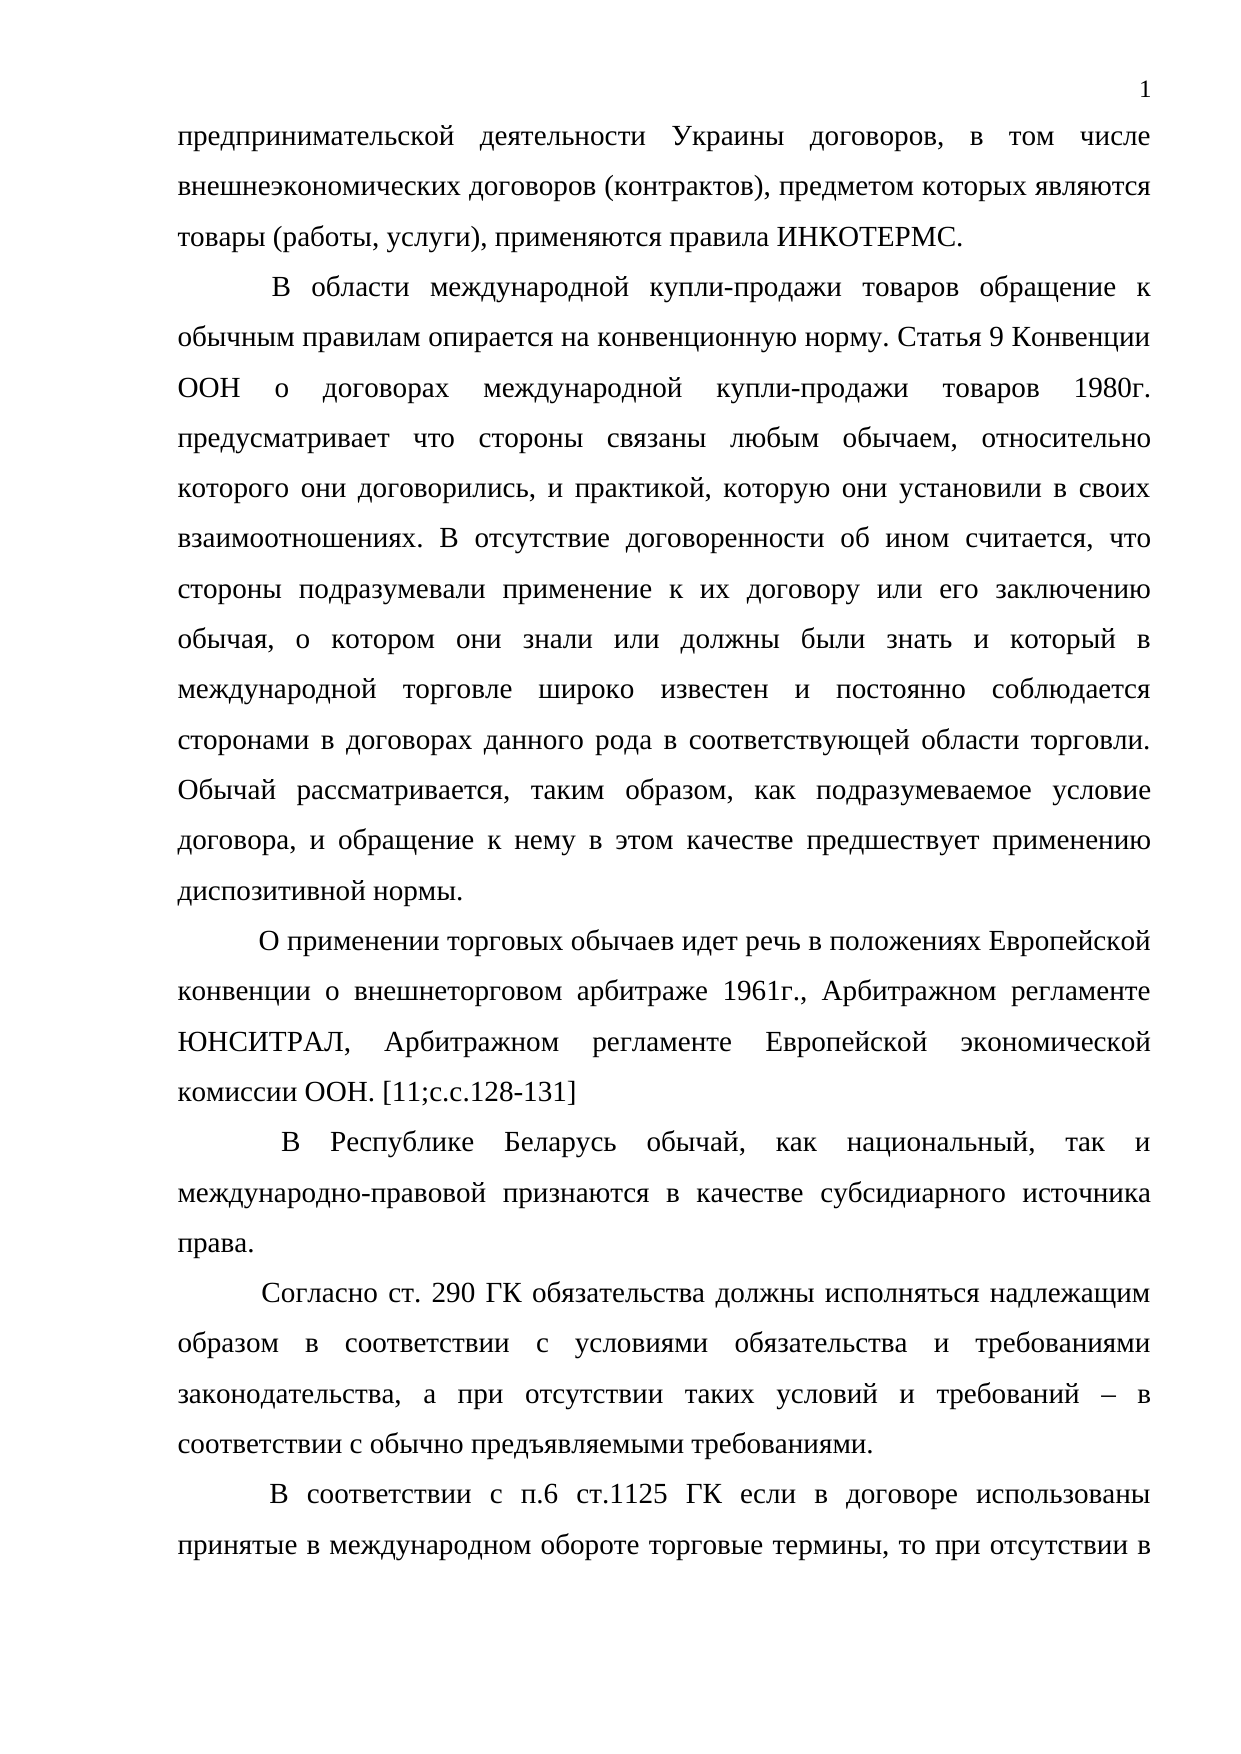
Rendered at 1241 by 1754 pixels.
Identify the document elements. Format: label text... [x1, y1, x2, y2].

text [177, 1477, 1152, 1560]
text В Республике Беларусь обычай, как национальный, так и международно-правовой признаются в качестве субсидиарного источника права. [177, 1124, 1152, 1258]
text Согласно ст. 290 ГК обязательства должны исполняться надлежащим образом в соответствии с условиями обязательства и требованиями законодательства, а при отсутствии таких условий и требований – в соответствии с обычно предъявляемыми требованиями. [177, 1275, 1152, 1460]
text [177, 118, 1152, 252]
text О применении торговых обычаев идет речь в положениях Европейской конвенции о внешнеторговом арбитраже 1961г., Арбитражном регламенте ЮНСИТРАЛ, Арбитражном регламенте Европейской экономической комиссии ООН. [11;с.с.128-131] [177, 923, 1152, 1108]
text В области международной купли-продажи товаров обращение к обычным правилам опирается на конвенционную норму. Статья 9 Конвенции ООН о договорах международной купли-продажи товаров 1980г. предусматривает что стороны связаны любым обычаем, относительно которого они договорились, и практикой, которую они установили в своих взаимоотношениях. В отсутствие договоренности об ином считается, что стороны подразумевали применение к их договору или его заключению обычая, о котором они знали или должны были знать и который в международной торговле широко известен и постоянно соблюдается сторонами в договорах данного рода в соответствующей области торговли. Обычай рассматривается, таким образом, как подразумеваемое условие договора, и обращение к нему в этом качестве предшествует применению диспозитивной нормы. [177, 269, 1152, 906]
